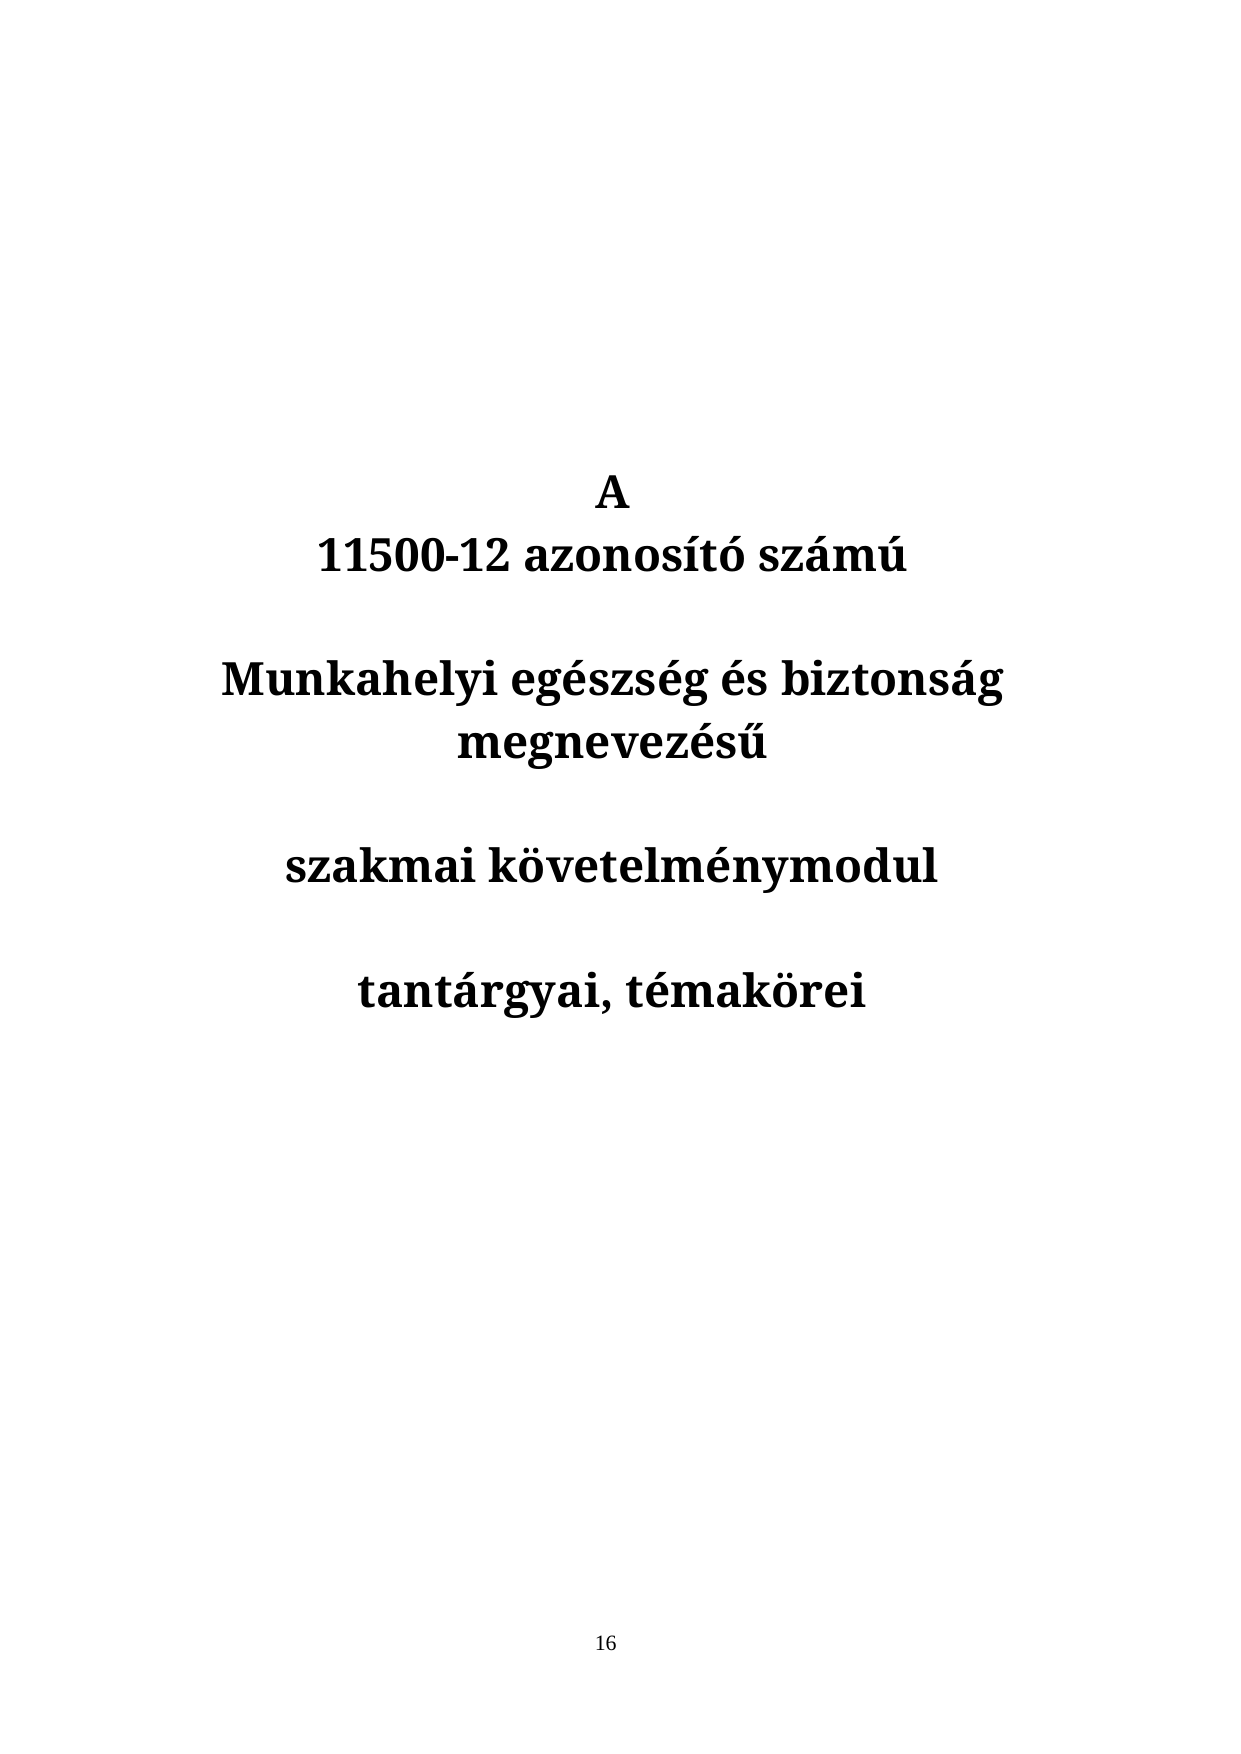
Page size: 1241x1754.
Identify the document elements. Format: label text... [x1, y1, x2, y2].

text tantárgyai, témakörei [131, 959, 1093, 1021]
text A [133, 459, 1093, 522]
text 11500-12 azonosító számú [133, 522, 1093, 584]
text szakmai követelménymodul [131, 834, 1093, 896]
text Munkahelyi egészség és biztonság [133, 647, 1093, 709]
text megnevezésű [133, 709, 1093, 772]
